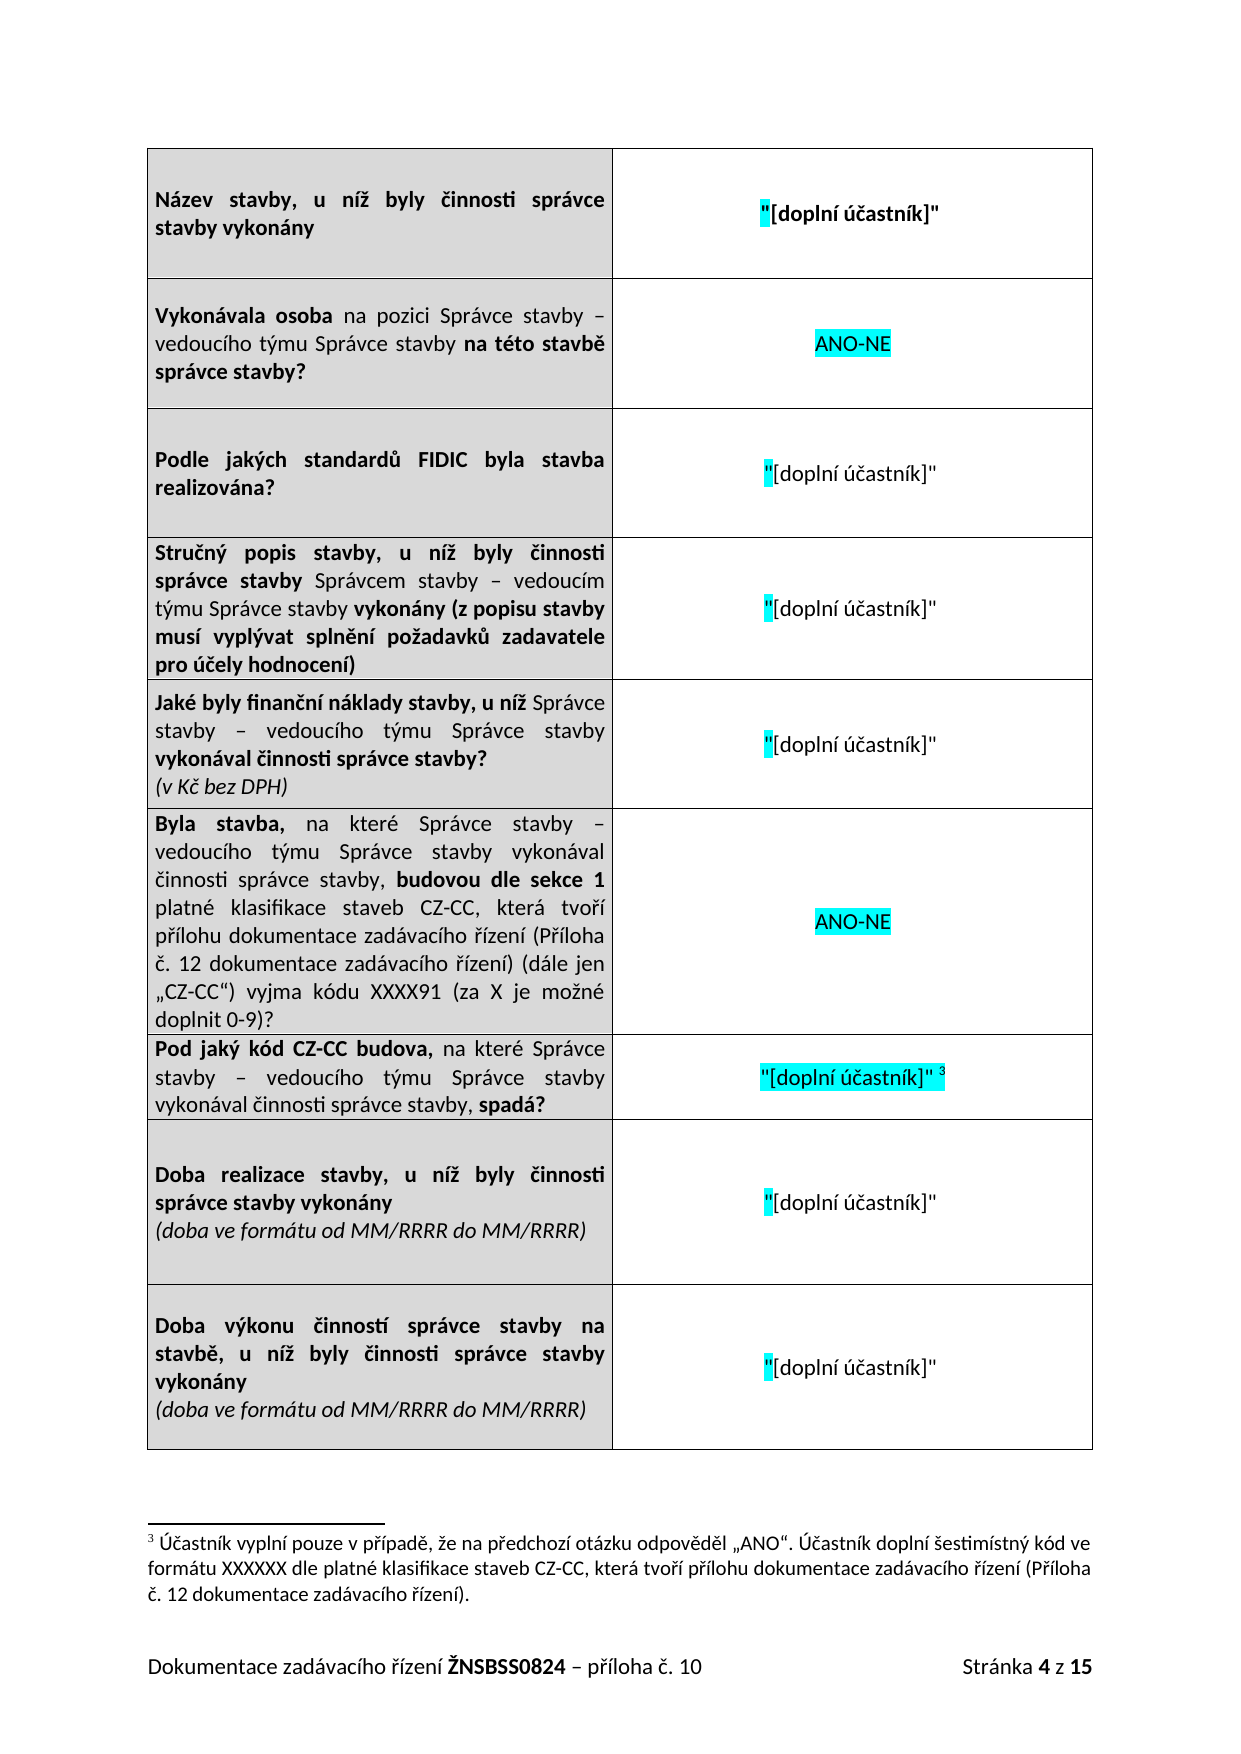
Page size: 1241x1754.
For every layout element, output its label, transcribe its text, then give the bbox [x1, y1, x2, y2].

table_cell [613, 1035, 1092, 1119]
table_cell Byla stavba, na které Správce stavby – vedoucího týmu Správce stavby vykonával činnosti správce stavby, budovou dle sekce 1 platné klasifikace staveb CZ-CC, která tvoří přílohu dokumentace zadávacího řízení (Příloha č. 12 dokumentace zadávacího řízení) (dále jen „CZ-CC“) vyjma kódu XXXX91 (za X je možné doplnit 0-9)? [148, 809, 612, 1033]
table_cell [613, 409, 1092, 537]
table_cell [613, 538, 1092, 678]
table_cell [613, 680, 1092, 808]
table_cell Jaké byly finanční náklady stavby, u níž Správce stavby – vedoucího týmu Správce stavby vykonával činnosti správce stavby? (v Kč bez DPH) [148, 680, 612, 808]
table_cell Pod jaký kód CZ-CC budova, na které Správce stavby – vedoucího týmu Správce stavby vykonával činnosti správce stavby, spadá? [148, 1035, 612, 1119]
table_cell Doba výkonu činností správce stavby na stavbě, u níž byly činnosti správce stavby vykonány (doba ve formátu od MM/RRRR do MM/RRRR) [148, 1285, 612, 1449]
table_cell Název stavby, u níž byly činnosti správce stavby vykonány [148, 149, 612, 277]
table_cell ANO-NE [613, 809, 1092, 1033]
table_cell Doba realizace stavby, u níž byly činnosti správce stavby vykonány (doba ve formátu od MM/RRRR do MM/RRRR) [148, 1120, 612, 1284]
table_cell Vykonávala osoba na pozici Správce stavby – vedoucího týmu Správce stavby na této stavbě správce stavby? [148, 279, 612, 407]
table_cell Stručný popis stavby, u níž byly činnosti správce stavby Správcem stavby – vedoucím týmu Správce stavby vykonány (z popisu stavby musí vyplývat splnění požadavků zadavatele pro účely hodnocení) [148, 538, 612, 678]
table_cell [613, 149, 1092, 277]
table_cell [613, 1120, 1092, 1284]
table_cell ANO-NE [613, 279, 1092, 407]
table_cell Podle jakých standardů FIDIC byla stavba realizována? [148, 409, 612, 537]
table_cell [613, 1285, 1092, 1449]
